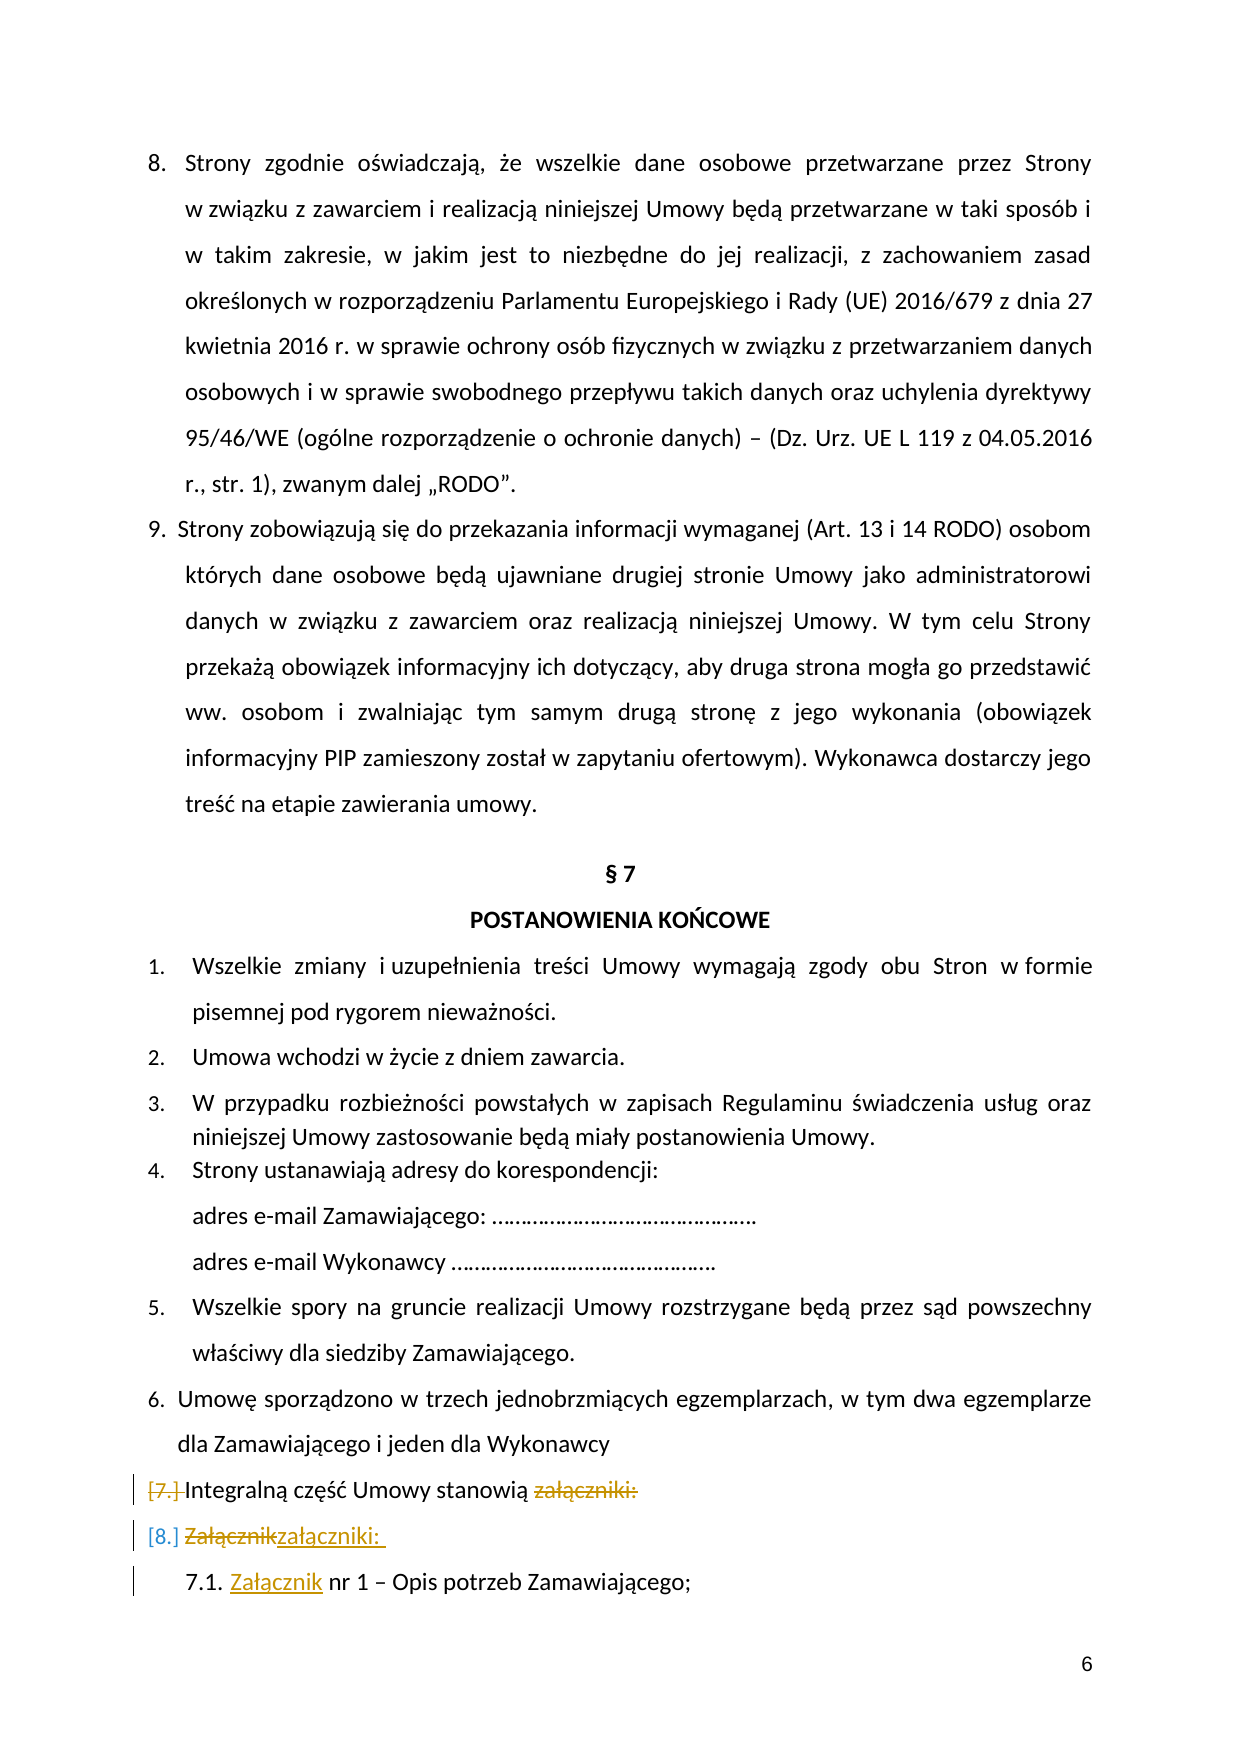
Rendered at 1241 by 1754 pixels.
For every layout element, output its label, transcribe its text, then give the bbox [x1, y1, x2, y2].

list Umowa wchodzi w życie z dniem zawarcia. [148, 1041, 1093, 1072]
list Wszelkie spory na gruncie realizacji Umowy rozstrzygane będą przez sąd powszechny właściwy dla siedziby Zamawiającego. [148, 1291, 1093, 1368]
list nr 1 – Opis potrzeb Zamawiającego; [185, 1566, 1093, 1596]
list Wszelkie zmiany i uzupełnienia treści Umowy wymagają zgody obu Stron w formie pisemnej pod rygorem nieważności. [148, 950, 1093, 1026]
list Strony zobowiązują się do przekazania informacji wymaganej (Art. 13 i 14 RODO) osobom których dane osobowe będą ujawniane drugiej stronie Umowy jako administratorowi danych w związku z zawarciem oraz realizacją niniejszej Umowy. W tym celu Strony przekażą obowiązek informacyjny ich dotyczący, aby druga strona mogła go przedstawić ww. osobom i zwalniając tym samym drugą stronę z jego wykonania (obowiązek informacyjny PIP zamieszony został w zapytaniu ofertowym). Wykonawca dostarczy jego treść na etapie zawierania umowy. [148, 513, 1093, 818]
list W przypadku rozbieżności powstałych w zapisach Regulaminu świadczenia usług oraz niniejszej Umowy zastosowanie będą miały postanowienia Umowy. [148, 1087, 1093, 1151]
list Umowę sporządzono w trzech jednobrzmiących egzemplarzach, w tym dwa egzemplarze dla Zamawiającego i jeden dla Wykonawcy [148, 1383, 1093, 1459]
list Strony ustanawiają adresy do korespondencji: [148, 1154, 1093, 1185]
text adres e-mail Wykonawcy ………………………………………. [192, 1246, 1093, 1276]
text adres e-mail Zamawiającego: ………………………………………. [192, 1200, 1093, 1231]
list Strony zgodnie oświadczają, że wszelkie dane osobowe przetwarzane przez Strony w związku z zawarciem i realizacją niniejszej Umowy będą przetwarzane w taki sposób i w takim zakresie, w jakim jest to niezbędne do jej realizacji, z zachowaniem zasad określonych w rozporządzeniu Parlamentu Europejskiego i Rady (UE) 2016/679 z dnia 27 kwietnia 2016 r. w sprawie ochrony osób fizycznych w związku z przetwarzaniem danych osobowych i w sprawie swobodnego przepływu takich danych oraz uchylenia dyrektywy 95/46/WE (ogólne rozporządzenie o ochronie danych) – (Dz. Urz. UE L 119 z 04.05.2016 r., str. 1), zwanym dalej „RODO”. [148, 148, 1093, 498]
list Integralną część Umowy stanowią [148, 1474, 1093, 1505]
text POSTANOWIENIA KOŃCOWE [148, 904, 1093, 935]
text § 7 [148, 858, 1093, 889]
